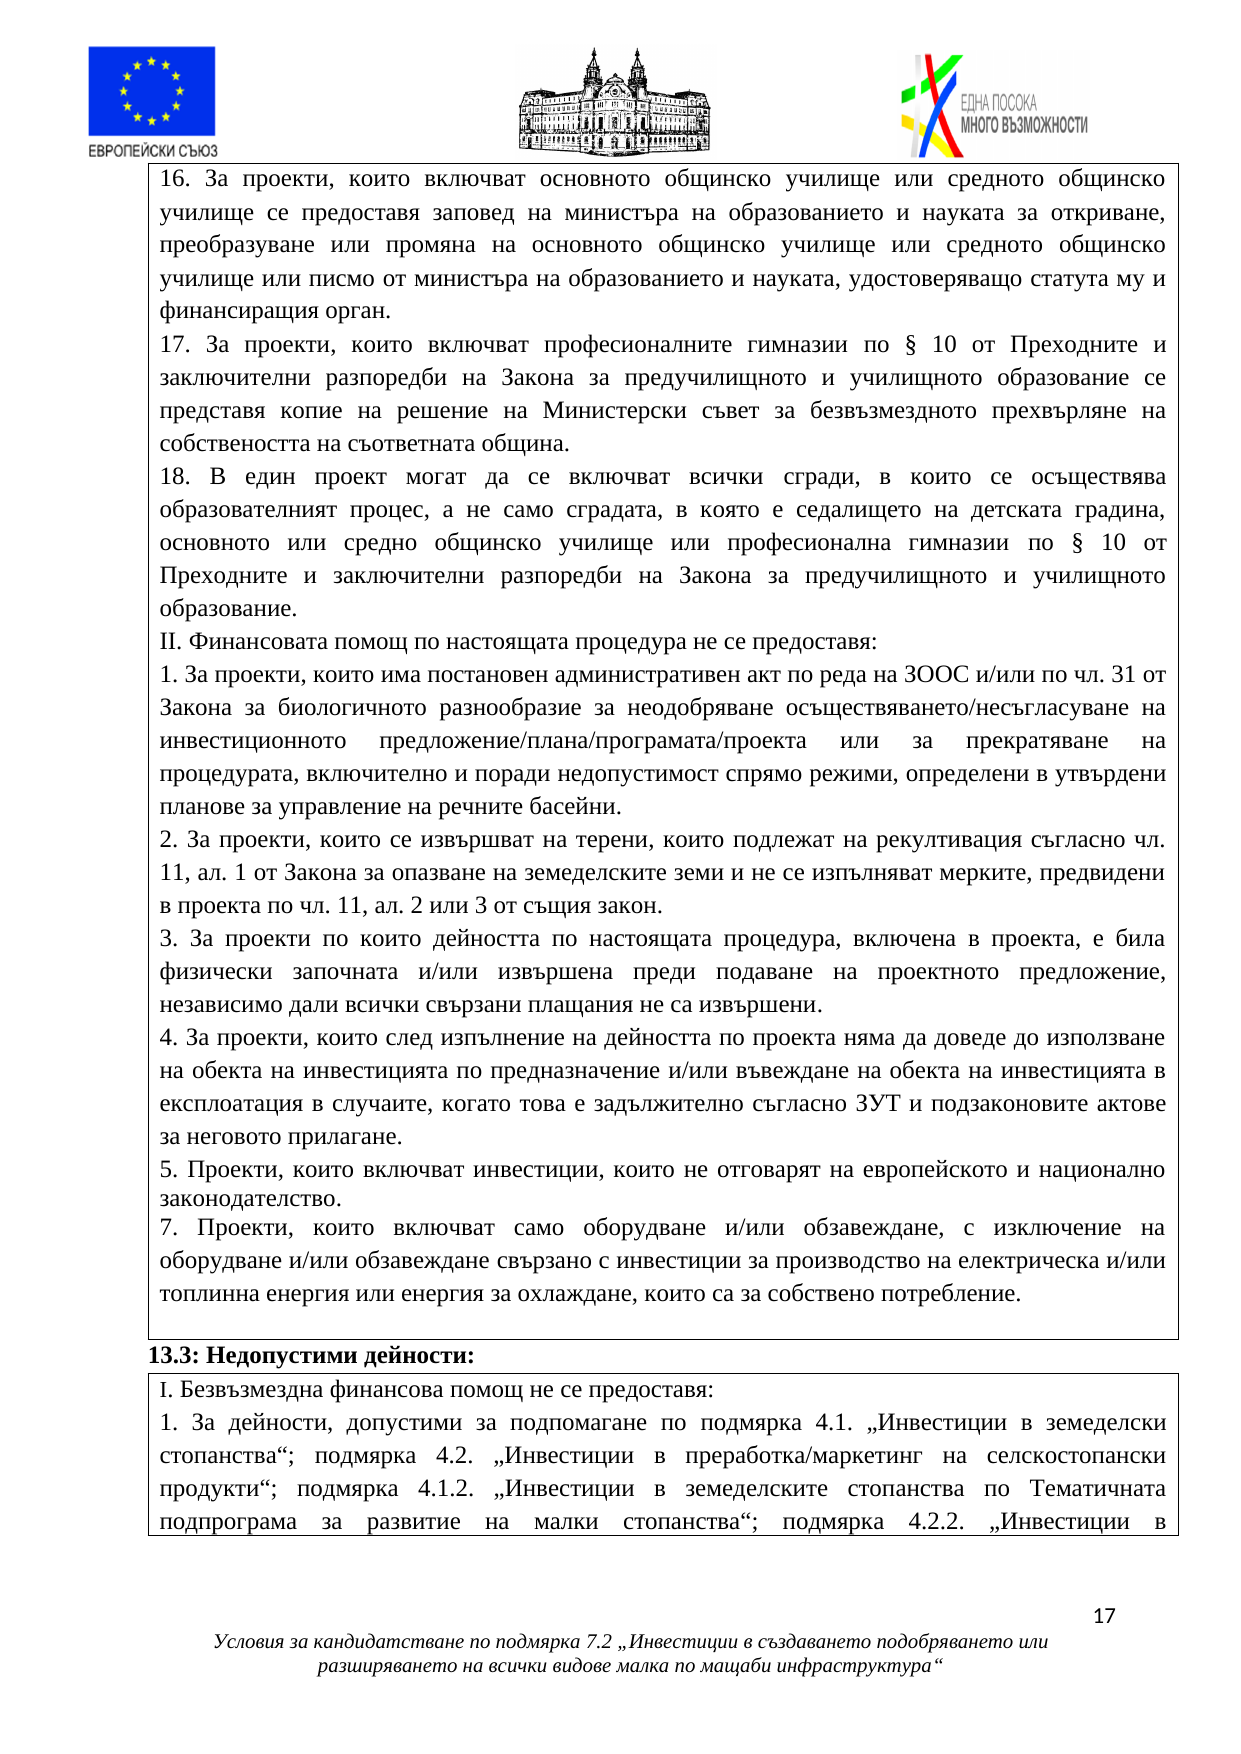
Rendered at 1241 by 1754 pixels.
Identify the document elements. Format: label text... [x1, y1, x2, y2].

picture [896, 50, 1090, 160]
picture [88, 45, 219, 160]
subtitle 13.3: Недопустими дейности: [148, 1340, 1116, 1368]
picture [514, 44, 718, 160]
